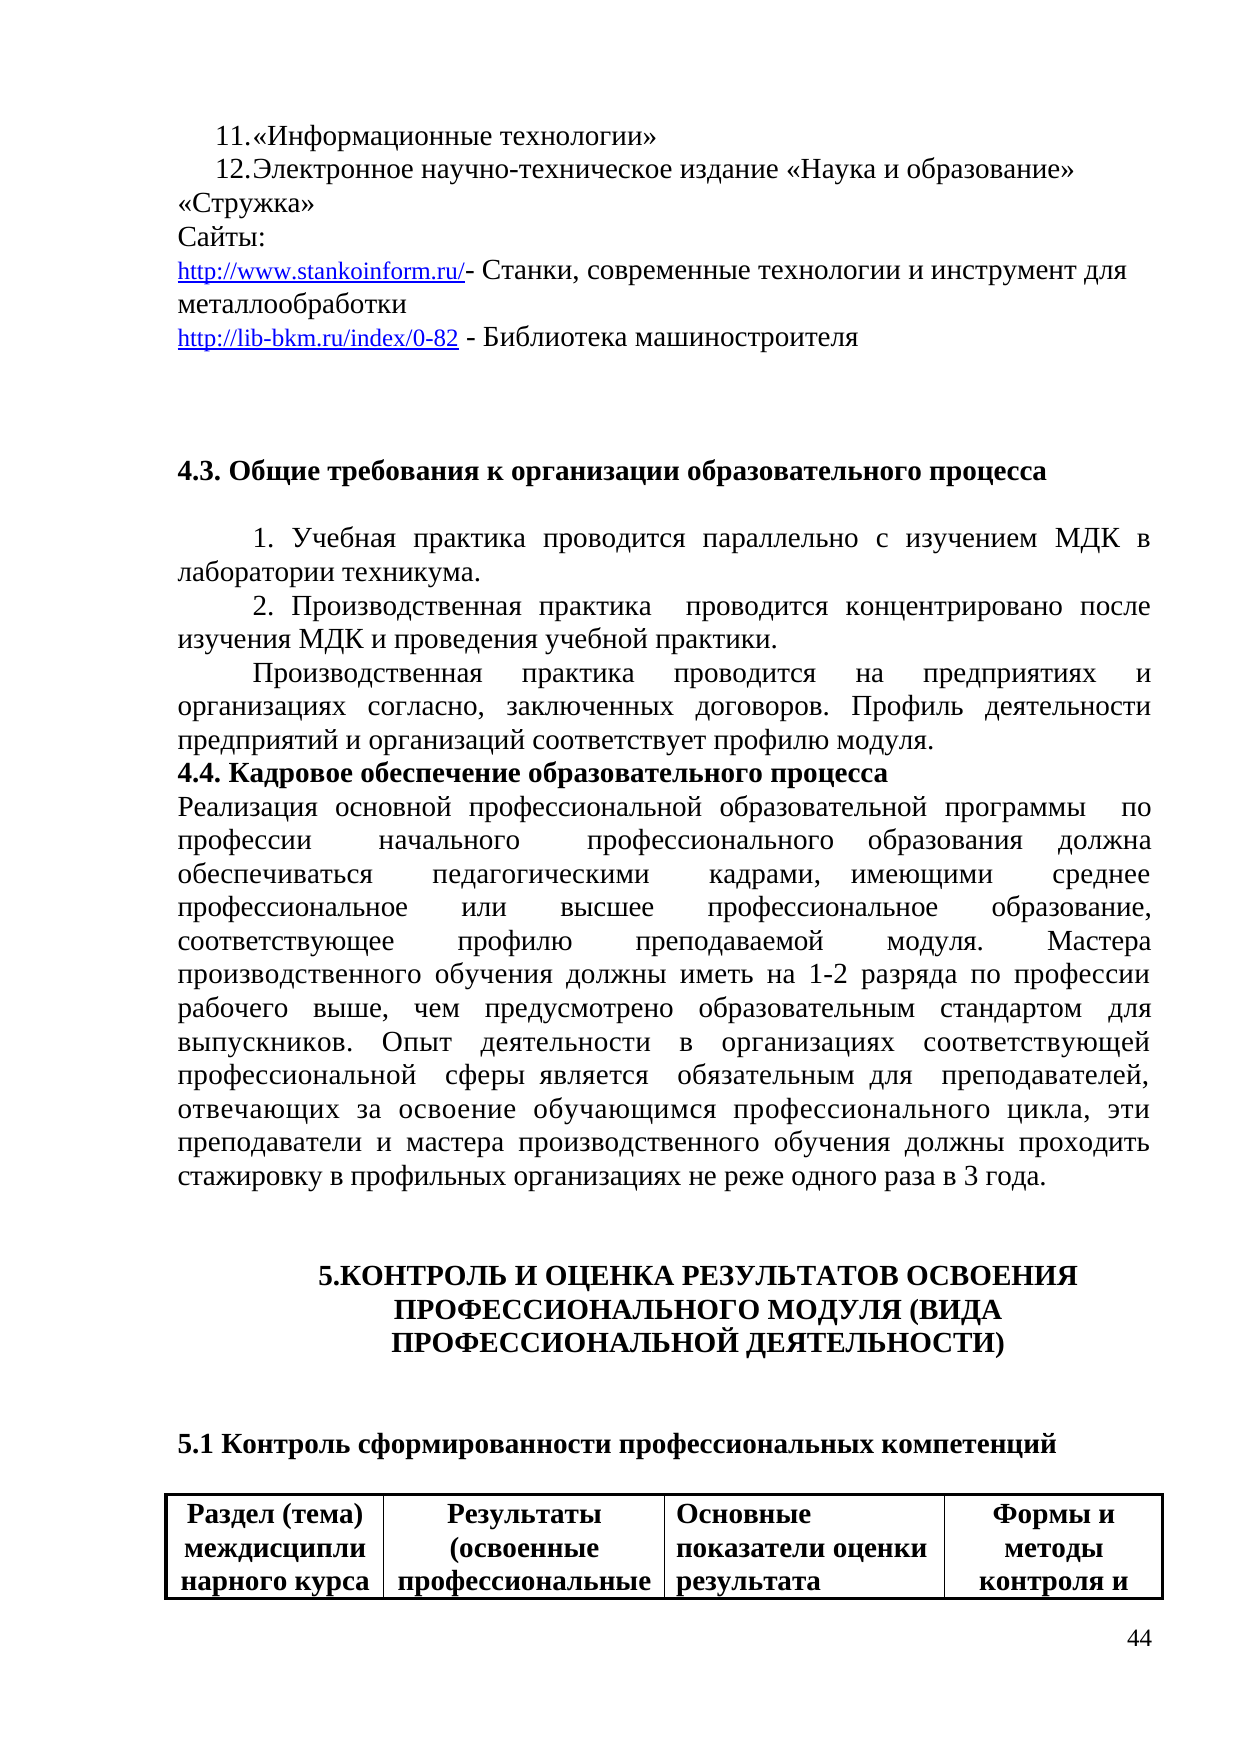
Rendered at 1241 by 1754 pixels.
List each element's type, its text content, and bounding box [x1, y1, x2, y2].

text 5.1 Контроль сформированности профессиональных компетенций [177, 1426, 1152, 1460]
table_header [665, 1496, 944, 1597]
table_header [945, 1496, 1161, 1597]
subtitle 4.3. Общие требования к организации образовательного процесса [177, 453, 1152, 487]
text Производственная практика проводится на предприятиях и организациях согласно, заключенных договоров. Профиль деятельности предприятий и организаций соответствует профилю модуля. [177, 655, 1152, 755]
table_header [384, 1496, 664, 1597]
text «Стружка» [177, 185, 1152, 219]
subtitle 5.Контроль и оценка результатов освоения профессионального модуля (вида профессиональной деятельности) [244, 1258, 1152, 1359]
list Электронное научно-техническое издание «Наука и образование» [215, 152, 1152, 185]
subtitle «Информационные технологии» [215, 118, 1152, 152]
text Реализация основной профессиональной образовательной программы по профессии начального профессионального образования должна обеспечиваться педагогическими кадрами, имеющими среднее профессиональное или высшее профессиональное образование, соответствующее профилю преподаваемой модуля. Мастера производственного обучения должны иметь на 1-2 разряда по профессии рабочего выше, чем предусмотрено образовательным стандартом для выпускников. Опыт деятельности в организациях соответствующей профессиональной сферы является обязательным для преподавателей, отвечающих за освоение обучающимся профессионального цикла, эти преподаватели и мастера производственного обучения должны проходить стажировку в профильных организациях не реже одного раза в 3 года. [177, 789, 1152, 1191]
text http://lib-bkm.ru/index/0-82 - Библиотека машиностроителя [177, 319, 1152, 353]
text 2. Производственная практика проводится концентрировано после изучения МДК и проведения учебной практики. [177, 588, 1152, 655]
text Сайты: [177, 219, 1152, 252]
text 1. Учебная практика проводится параллельно с изучением МДК в лаборатории техникума. [177, 521, 1152, 588]
text 4.4. Кадровое обеспечение образовательного процесса [177, 755, 1152, 789]
text http://www.stankoinform.ru/- Станки, современные технологии и инструмент для металлообработки [177, 252, 1152, 319]
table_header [168, 1496, 383, 1597]
